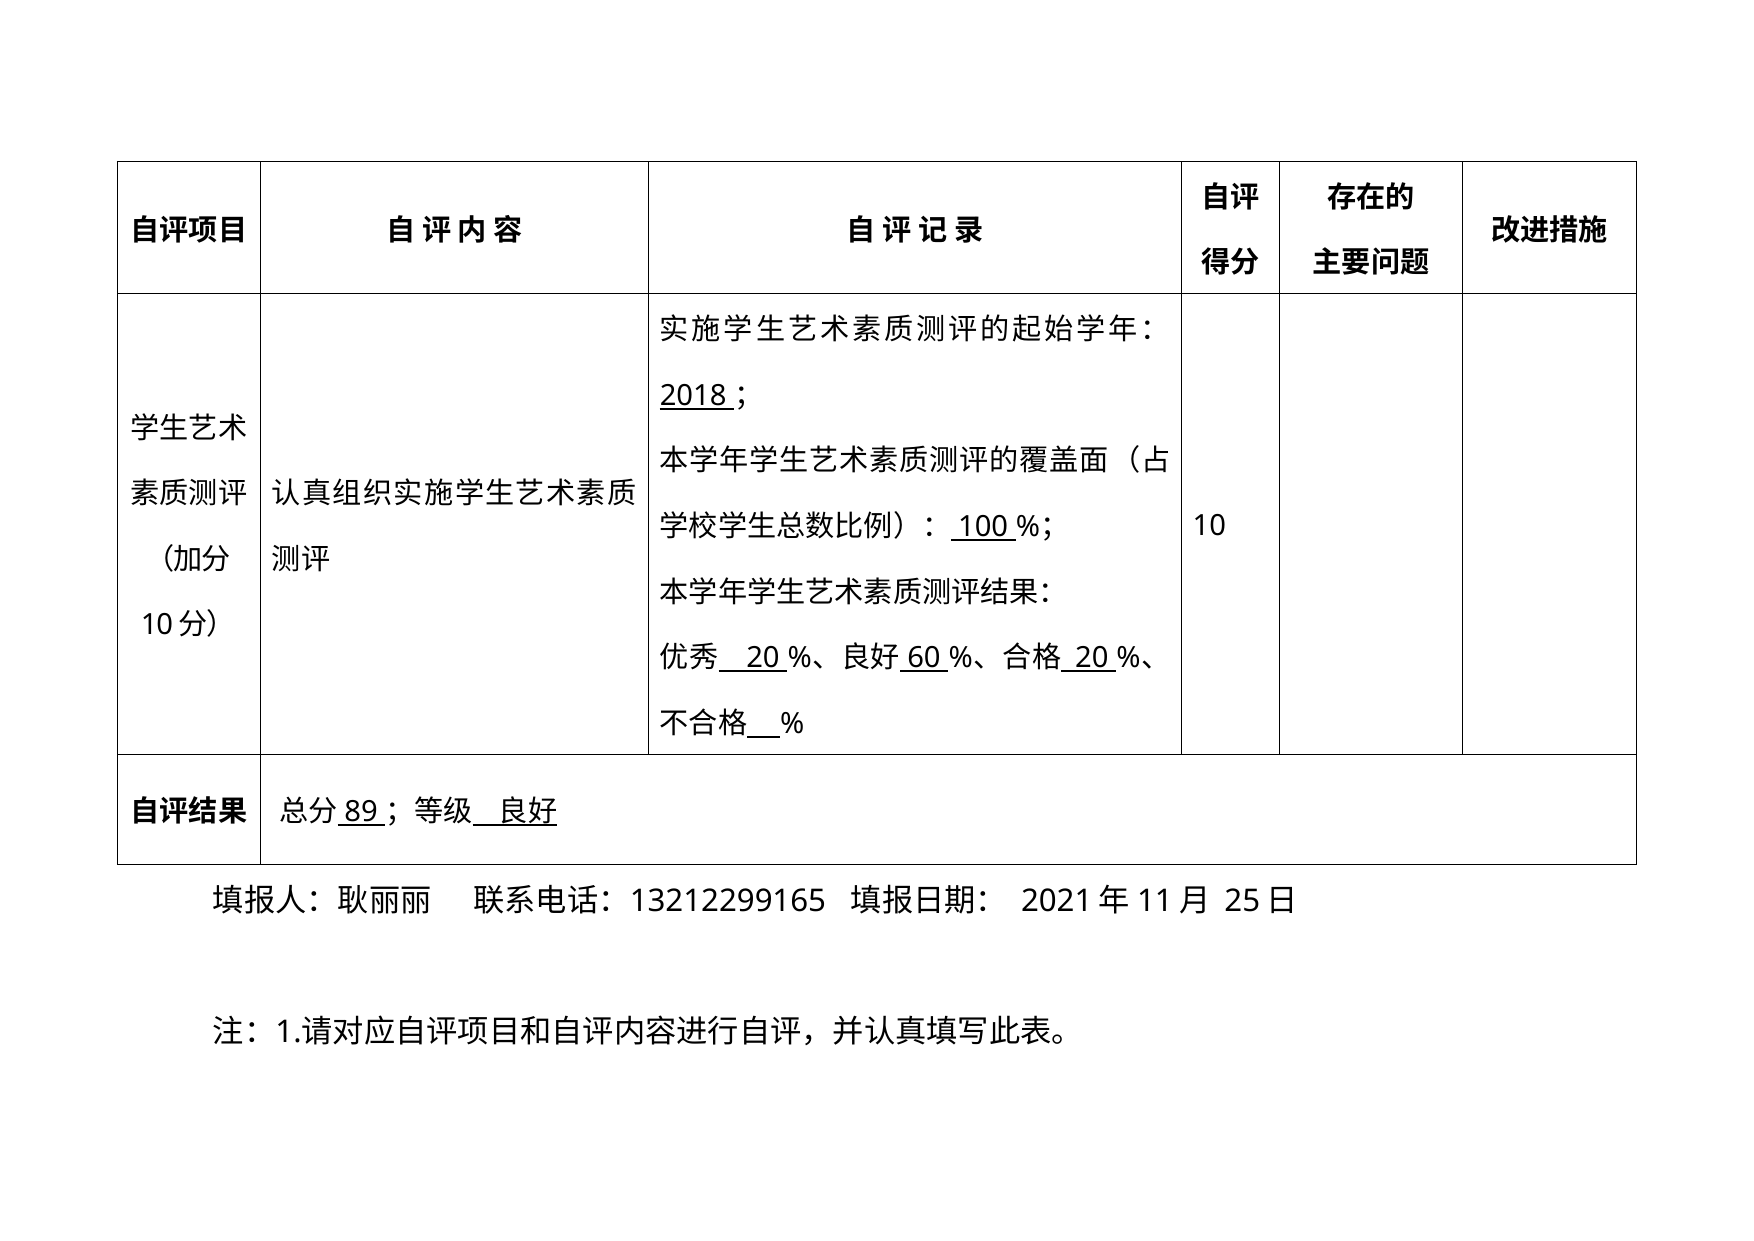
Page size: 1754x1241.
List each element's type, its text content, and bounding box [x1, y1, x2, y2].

table_cell 实施学生艺术素质测评的起始学年： 2018 ； 本学年学生艺术素质测评的覆盖面（占学校学生总数比例）： 100 %； 本学年学生艺术素质测评结果： 优秀 20 %、良好 60 %、合格 20 %、不合格 % [649, 294, 1181, 753]
table_cell 10 [1182, 294, 1279, 753]
table_header 自 评 记 录 [649, 162, 1181, 293]
text 填报人：耿丽丽 联系电话：13212299165 填报日期： 2021年 11月 25日 [213, 865, 1541, 931]
table_cell 自评结果 [118, 755, 260, 864]
table_header 改进措施 [1463, 162, 1636, 293]
table_cell 学生艺术 素质测评 （加分10分） [118, 294, 260, 753]
text 注：1.请对应自评项目和自评内容进行自评，并认真填写此表。 [213, 996, 1541, 1062]
table_header 自评 得分 [1182, 162, 1279, 293]
table_cell 认真组织实施学生艺术素质测评 [261, 294, 648, 753]
table_header 自 评 内 容 [261, 162, 648, 293]
table_header 自评项目 [118, 162, 260, 293]
table_header 存在的 主要问题 [1280, 162, 1462, 293]
table_cell [1463, 294, 1636, 753]
table_cell 总分 89 ；等级 良好 [261, 755, 1636, 864]
table_cell [1280, 294, 1462, 753]
